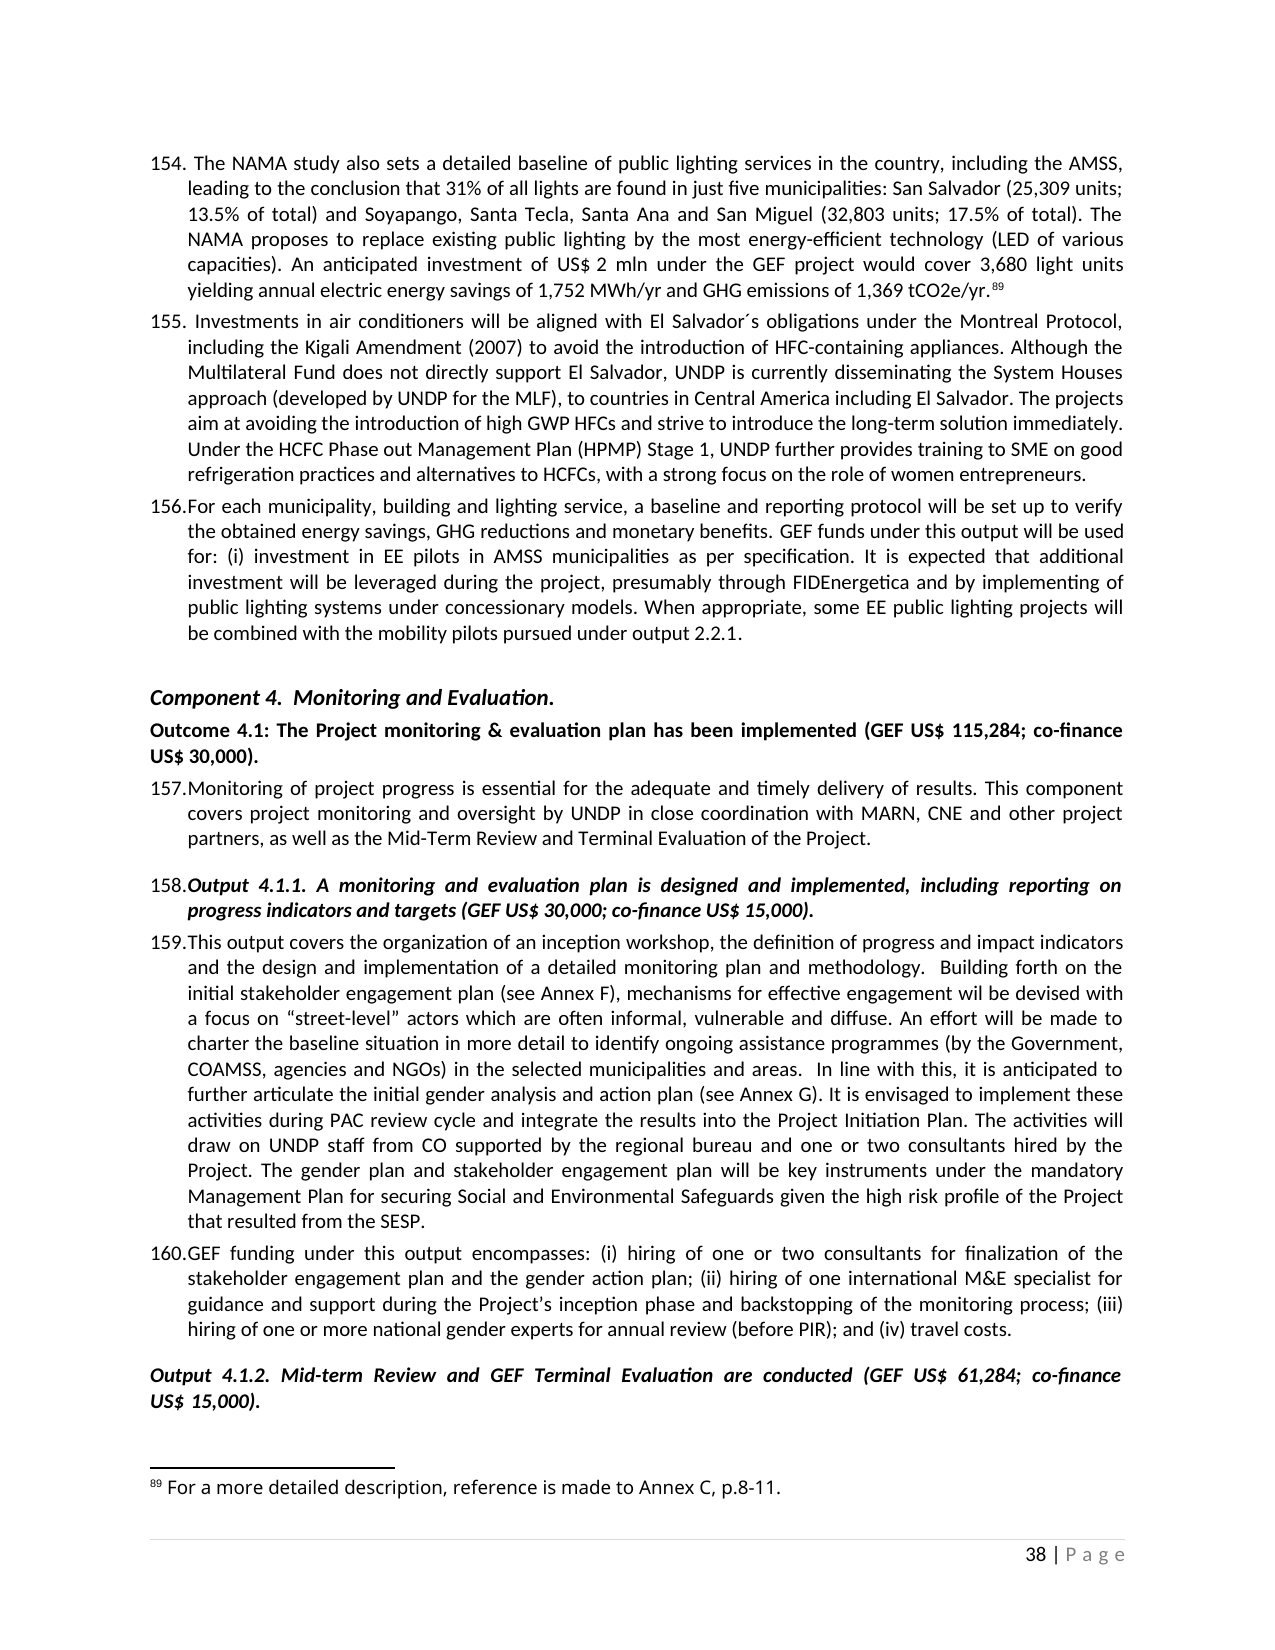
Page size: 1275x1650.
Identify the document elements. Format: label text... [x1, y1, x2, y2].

list Output 4.1.1. A monitoring and evaluation plan is designed and implemented, including reporting on progress indicators and targets (GEF US$ 30,000; co-finance US$ 15,000). [150, 872, 1125, 923]
list This output covers the organization of an inception workshop, the definition of progress and impact indicators and the design and implementation of a detailed monitoring plan and methodology. Building forth on the initial stakeholder engagement plan (see Annex F), mechanisms for effective engagement wil be devised with a focus on “street-level” actors which are often informal, vulnerable and diffuse. An effort will be made to charter the baseline situation in more detail to identify ongoing assistance programmes (by the Government, COAMSS, agencies and NGOs) in the selected municipalities and areas. In line with this, it is anticipated to further articulate the initial gender analysis and action plan (see Annex G). It is envisaged to implement these activities during PAC review cycle and integrate the results into the Project Initiation Plan. The activities will draw on UNDP staff from CO supported by the regional bureau and one or two consultants hired by the Project. The gender plan and stakeholder engagement plan will be key instruments under the mandatory Management Plan for securing Social and Environmental Safeguards given the high risk profile of the Project that resulted from the SESP. [150, 929, 1125, 1234]
subtitle Component 4. Monitoring and Evaluation. [150, 683, 1125, 711]
list Investments in air conditioners will be aligned with El Salvador´s obligations under the Montreal Protocol, including the Kigali Amendment (2007) to avoid the introduction of HFC-containing appliances. Although the Multilateral Fund does not directly support El Salvador, UNDP is currently disseminating the System Houses approach (developed by UNDP for the MLF), to countries in Central America including El Salvador. The projects aim at avoiding the introduction of high GWP HFCs and strive to introduce the long-term solution immediately. Under the HCFC Phase out Management Plan (HPMP) Stage 1, UNDP further provides training to SME on good refrigeration practices and alternatives to HCFCs, with a strong focus on the role of women entrepreneurs. [150, 309, 1125, 487]
list GEF funding under this output encompasses: (i) hiring of one or two consultants for finalization of the stakeholder engagement plan and the gender action plan; (ii) hiring of one international M&E specialist for guidance and support during the Project’s inception phase and backstopping of the monitoring process; (iii) hiring of one or more national gender experts for annual review (before PIR); and (iv) travel costs. [150, 1240, 1125, 1342]
text Outcome 4.1: The Project monitoring & evaluation plan has been implemented (GEF US$ 115,284; co-finance US$ 30,000). [150, 718, 1125, 768]
list Monitoring of project progress is essential for the adequate and timely delivery of results. This component covers project monitoring and oversight by UNDP in close coordination with MARN, CNE and other project partners, as well as the Mid-Term Review and Terminal Evaluation of the Project. [150, 775, 1125, 851]
list For each municipality, building and lighting service, a baseline and reporting protocol will be set up to verify the obtained energy savings, GHG reductions and monetary benefits. GEF funds under this output will be used for: (i) investment in EE pilots in AMSS municipalities as per specification. It is expected that additional investment will be leveraged during the project, presumably through FIDEnergetica and by implementing of public lighting systems under concessionary models. When appropriate, some EE public lighting projects will be combined with the mobility pilots pursued under output 2.2.1. [150, 493, 1125, 645]
list The NAMA study also sets a detailed baseline of public lighting services in the country, including the AMSS, leading to the conclusion that 31% of all lights are found in just five municipalities: San Salvador (25,309 units; 13.5% of total) and Soyapango, Santa Tecla, Santa Ana and San Miguel (32,803 units; 17.5% of total). The NAMA proposes to replace existing public lighting by the most energy-efficient technology (LED of various capacities). An anticipated investment of US$ 2 mln under the GEF project would cover 3,680 light units yielding annual electric energy savings of 1,752 MWh/yr and GHG emissions of 1,369 tCO2e/yr. [150, 150, 1125, 302]
text Output 4.1.2. Mid-term Review and GEF Terminal Evaluation are conducted (GEF US$ 61,284; co-finance US$ 15,000). [150, 1363, 1125, 1413]
